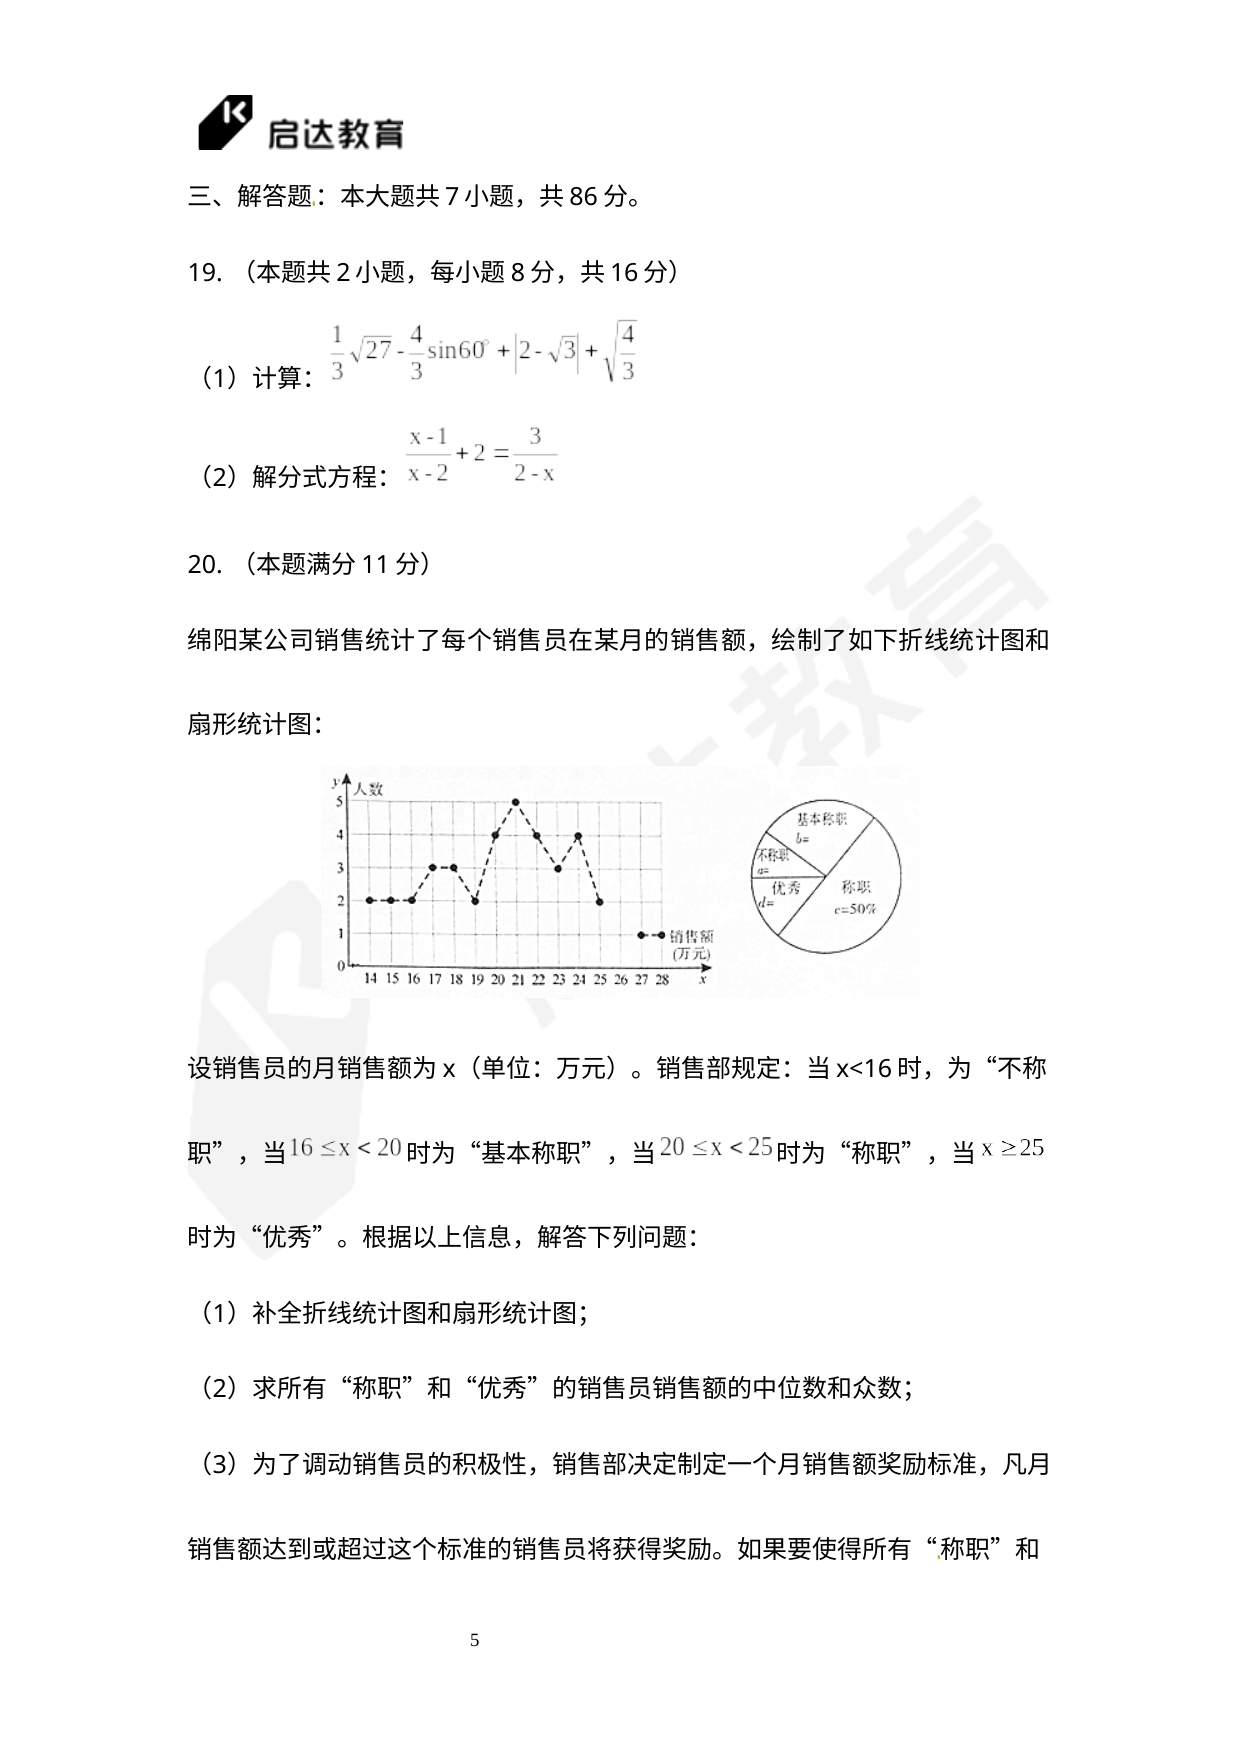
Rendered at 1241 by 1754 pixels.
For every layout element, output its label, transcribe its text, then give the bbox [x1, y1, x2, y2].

list 计算： [187, 314, 1053, 411]
picture [321, 766, 919, 998]
text 设销售员的月销售额为x（单位：万元）。销售部规定：当x<16时，为“不称职”，当时为“基本称职”，当时为“称职”，当时为“优秀”。根据以上信息，解答下列问题： [187, 1034, 1053, 1268]
picture [198, 95, 404, 150]
text 绵阳某公司销售统计了每个销售员在某月的销售额，绘制了如下折线统计图和扇形统计图： [187, 606, 1053, 756]
list 解答题：本大题共7小题，共86分。 [187, 162, 1053, 227]
list （本题共2小题，每小题8分，共16分） [187, 238, 1053, 303]
list 解分式方程： [187, 422, 1053, 519]
list 为了调动销售员的积极性，销售部决定制定一个月销售额奖励标准，凡月销售额达到或超过这个标准的销售员将获得奖励。如果要使得所有“称职”和“优秀”的销售员的一般人员能获奖，月销售额奖励标准应定为多少万元（结果去整数）？并简述其理由。 [187, 1430, 1053, 1580]
list 补全折线统计图和扇形统计图； [187, 1279, 1053, 1344]
list 求所有“称职”和“优秀”的销售员销售额的中位数和众数； [187, 1354, 1053, 1419]
list （本题满分11分） [187, 530, 1053, 595]
